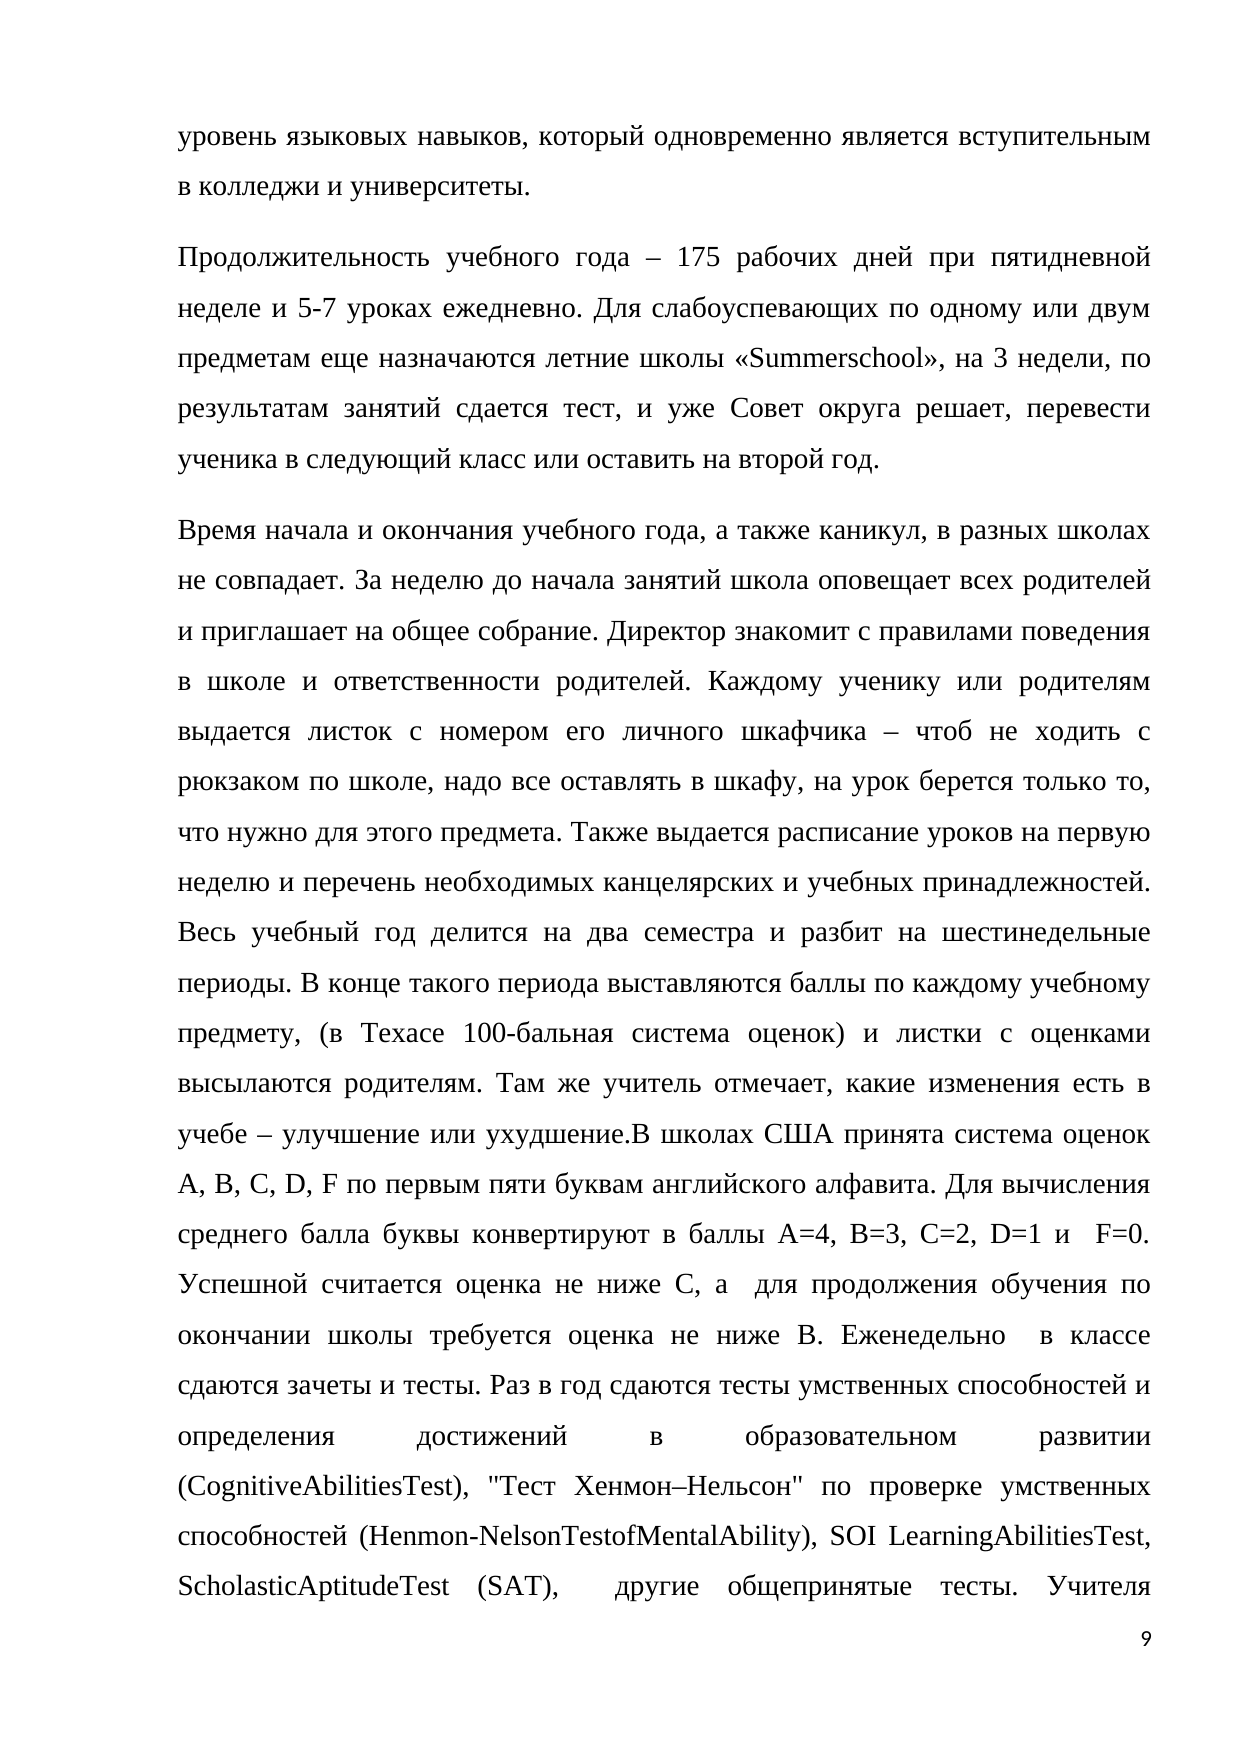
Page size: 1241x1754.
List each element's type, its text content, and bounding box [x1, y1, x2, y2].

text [177, 512, 1152, 1602]
text Продолжительность учебного года – 175 рабочих дней при пятидневной неделе и 5-7 уроках ежедневно. Для слабоуспевающих по одному или двум предметам еще назначаются летние школы «Summerschool», на 3 недели, по результатам занятий сдается тест, и уже Совет округа решает, перевести ученика в следующий класс или оставить на второй год. [177, 239, 1152, 474]
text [177, 118, 1152, 202]
